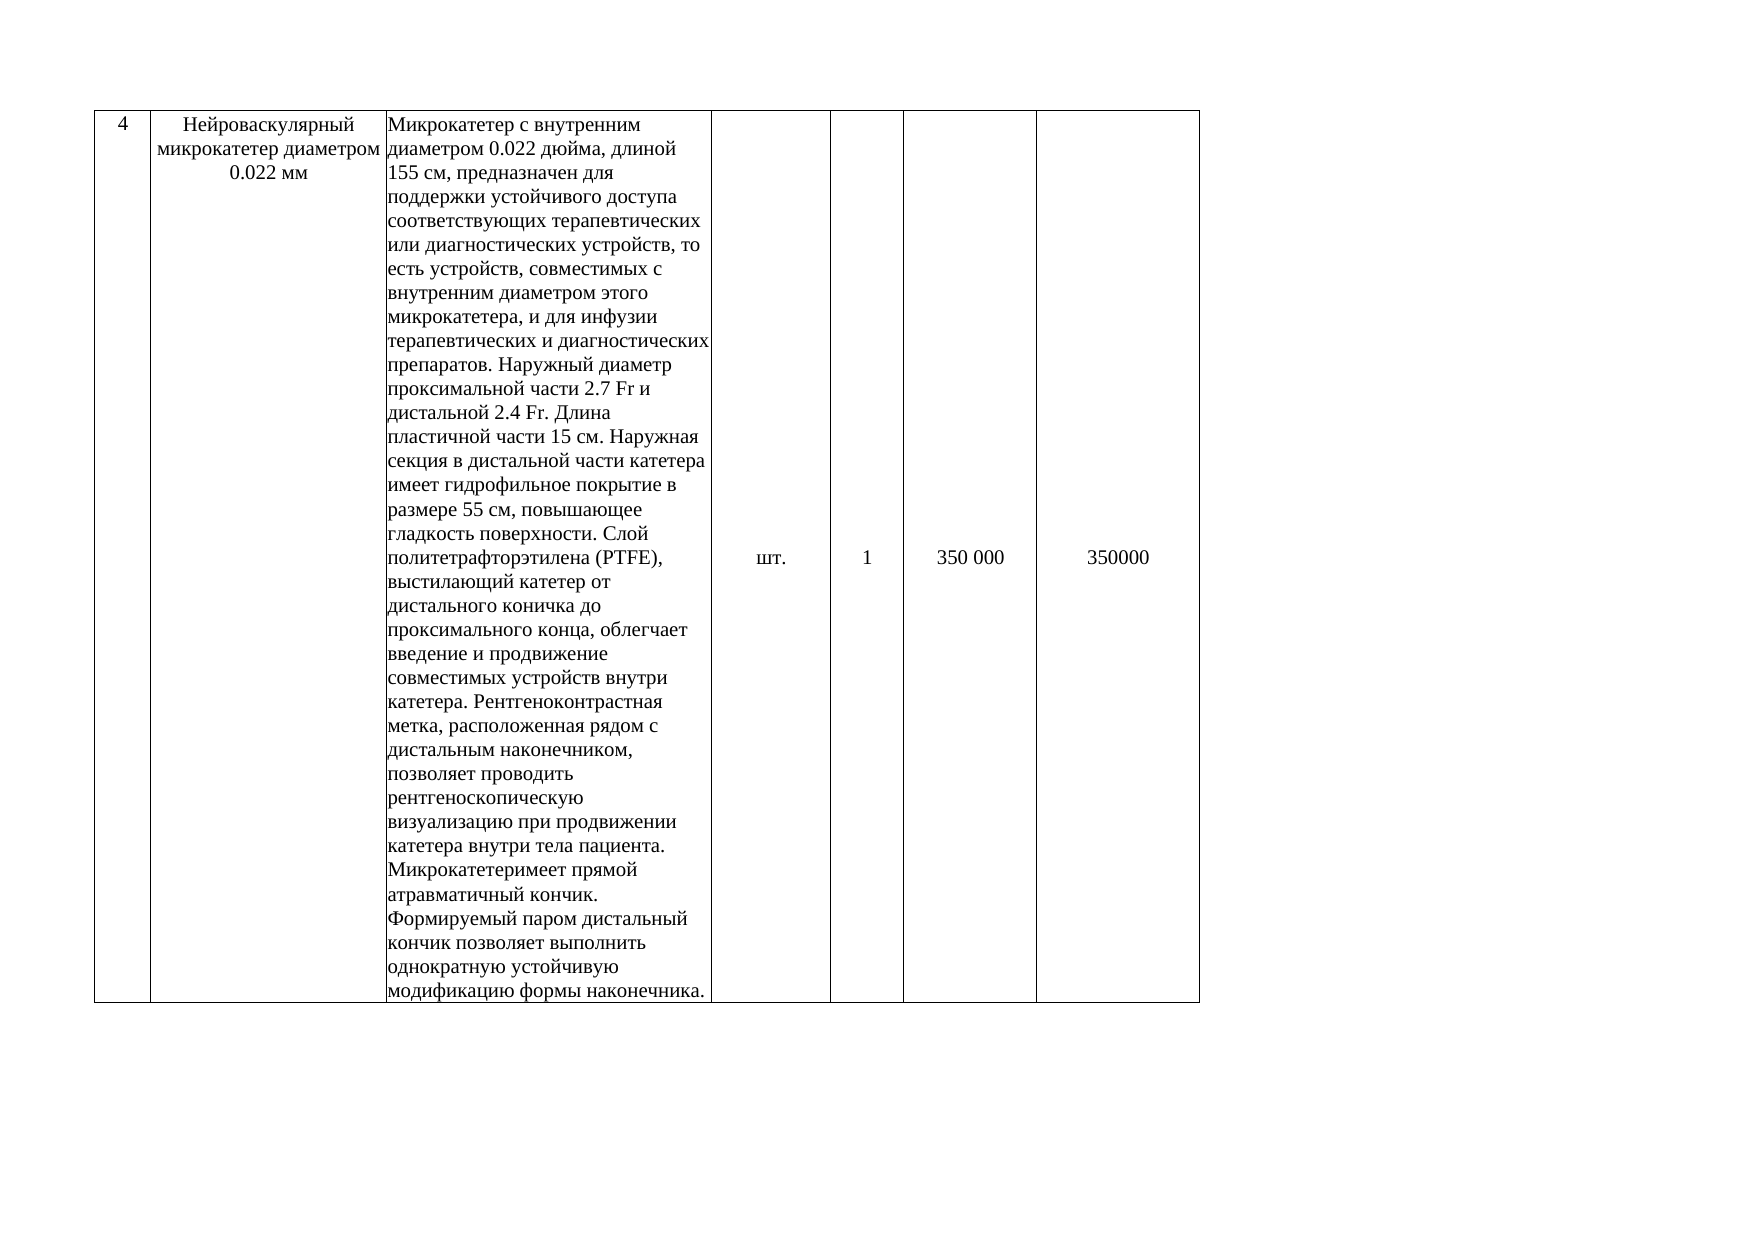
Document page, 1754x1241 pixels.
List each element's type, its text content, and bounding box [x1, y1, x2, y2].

table_cell шт. [712, 111, 830, 1002]
table_cell Микрокатетер с внутренним диаметром 0.022 дюйма, длиной 155 см, предназначен для поддержки устойчивого доступа соответствующих терапевтических или диагностических устройств, то есть устройств, совместимых с внутренним диаметром этого микрокатетера, и для инфузии терапевтических и диагностических препаратов. Наружный диаметр проксимальной части 2.7 Fr и дистальной 2.4 Fr. Длина пластичной части 15 см. Наружная секция в дистальной части катетера имеет гидрофильное покрытие в размере 55 см, повышающее гладкость поверхности. Слой политетрафторэтилена (PTFE), выстилающий катетер от дистального коничка до проксимального конца, облегчает введение и продвижение совместимых устройств внутри катетера. Рентгеноконтрастная метка, расположенная рядом с дистальным наконечником, позволяет проводить рентгеноскопическую визуализацию при продвижении катетера внутри тела пациента. Микрокатетеримеет прямой атравматичный кончик. Формируемый паром дистальный кончик позволяет выполнить однократную устойчивую модификацию формы наконечника. [387, 111, 711, 1002]
table_cell 4 [95, 111, 150, 1002]
table_cell 350000 [1037, 111, 1199, 1002]
table_cell 1 [831, 111, 903, 1002]
table_cell Нейроваскулярный микрокатетер диаметром 0.022 мм [151, 111, 386, 1002]
table_cell 350 000 [904, 111, 1036, 1002]
